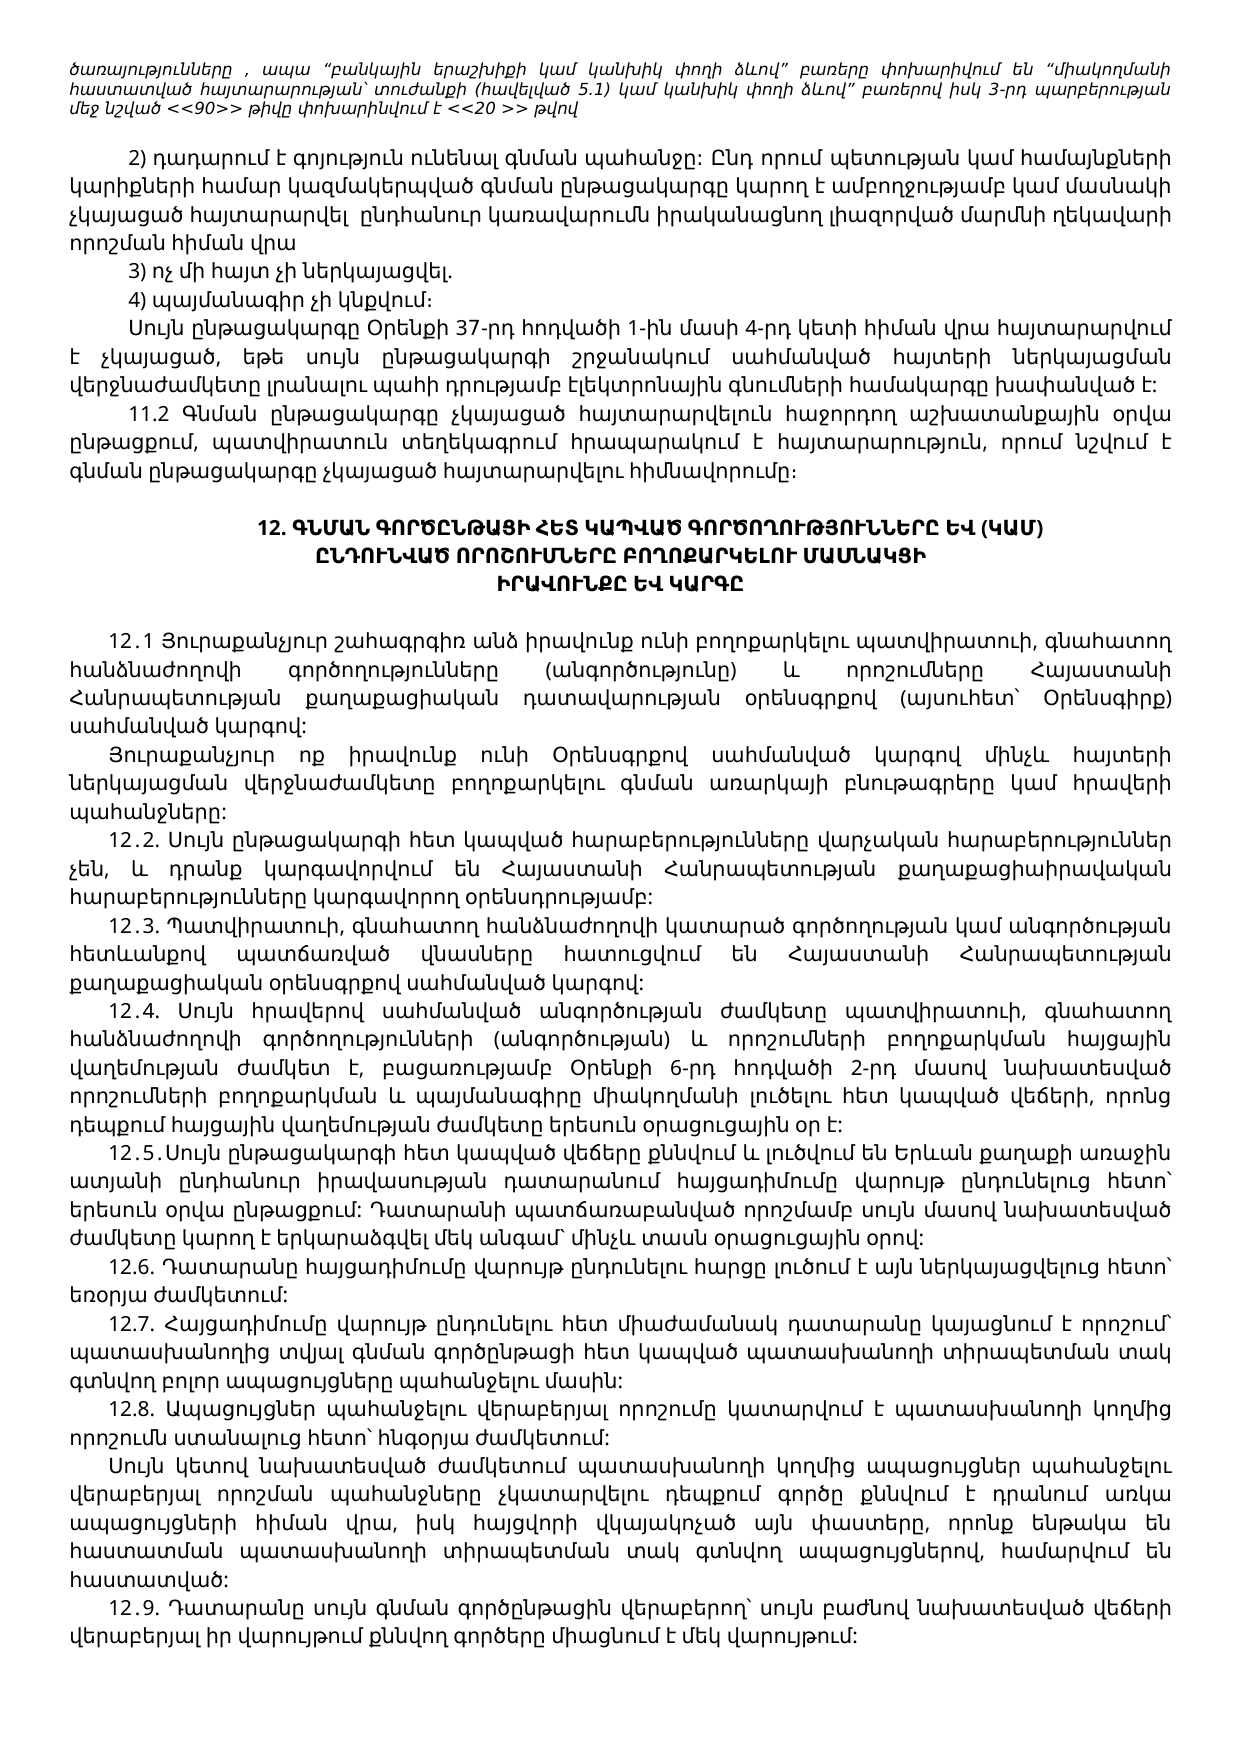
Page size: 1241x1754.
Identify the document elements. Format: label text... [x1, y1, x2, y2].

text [69, 56, 1172, 119]
text 12.8. Ապացույցներ պահանջելու վերաբերյալ որոշումը կատարվում է պատասխանողի կողմից որոշումն ստանալուց հետո՝ հնգօրյա ժամկետում: [69, 1394, 1172, 1451]
text 12.6. Դատարանը հայցադիմումը վարույթ ընդունելու հարցը լուծում է այն ներկայացվելուց հետո՝ եռօրյա ժամկետում: [69, 1252, 1172, 1309]
text Սույն ընթացակարգը Օրենքի 37-րդ հոդվածի 1-ին մասի 4-րդ կետի հիման վրա հայտարարվում է չկայացած, եթե սույն ընթացակարգի շրջանակում սահմանված հայտերի ներկայացման վերջնաժամկետը լրանալու պահի դրությամբ էլեկտրոնային գնումների համակարգը խափանված է: [69, 313, 1172, 399]
text 12․5․Սույն ընթացակարգի հետ կապված վեճերը քննվում և լուծվում են Երևան քաղաքի առաջին ատյանի ընդհանուր իրավասության դատարանում հայցադիմումը վարույթ ընդունելուց հետո՝ երեսուն օրվա ընթացքում: Դատարանի պատճառաբանված որոշմամբ սույն մասով նախատեսված ժամկետը կարող է երկարաձգվել մեկ անգամ` մինչև տասն օրացուցային օրով: [69, 1138, 1172, 1252]
text 12․1 Յուրաքանչյուր շահագրգիռ անձ իրավունք ունի բողոքարկելու պատվիրատուի, գնահատող հանձնաժողովի գործողությունները (անգործությունը) և որոշումները Հայաստանի Հանրապետության քաղաքացիական դատավարության օրենսգրքով (այսուհետ՝ Օրենսգիրք) սահմանված կարգով: [69, 626, 1172, 740]
text 12․4. Սույն հրավերով սահմանված անգործության ժամկետը պատվիրատուի, գնահատող հանձնաժողովի գործողությունների (անգործության) և որոշումների բողոքարկման հայցային վաղեմության ժամկետ է, բացառությամբ Օրենքի 6-րդ հոդվածի 2-րդ մասով նախատեսված որոշումների բողոքարկման և պայմանագիրը միակողմանի լուծելու հետ կապված վեճերի, որոնց դեպքում հայցային վաղեմության ժամկետը երեսուն օրացուցային օր է: [69, 996, 1172, 1138]
text 2) դադարում է գոյություն ունենալ գնման պահանջը: Ընդ որում պետության կամ համայնքների կարիքների համար կազմակերպված գնման ընթացակարգը կարող է ամբողջությամբ կամ մասնակի չկայացած հայտարարվել ընդհանուր կառավարումն իրականացնող լիազորված մարմնի ղեկավարի որոշման հիման վրա [69, 143, 1172, 257]
text ԸՆԴՈՒՆՎԱԾ ՈՐՈՇՈՒՄՆԵՐԸ ԲՈՂՈՔԱՐԿԵԼՈՒ ՄԱՍՆԱԿՑԻ [69, 541, 1172, 569]
text 12․2. Սույն ընթացակարգի հետ կապված հարաբերությունները վարչական հարաբերություններ չեն, և դրանք կարգավորվում են Հայաստանի Հանրապետության քաղաքացիաիրավական հարաբերությունները կարգավորող օրենսդրությամբ: [69, 825, 1172, 911]
text 11.2 Գնման ընթացակարգը չկայացած հայտարարվելուն հաջորդող աշխատանքային օրվա ընթացքում, պատվիրատուն տեղեկագրում հրապարակում է հայտարարություն, որում նշվում է գնման ընթացակարգը չկայացած հայտարարվելու հիմնավորումը։ [69, 399, 1172, 484]
text 12․3. Պատվիրատուի, գնահատող հանձնաժողովի կատարած գործողության կամ անգործության հետևանքով պատճառված վնասները հատուցվում են Հայաստանի Հանրապետության քաղաքացիական օրենսգրքով սահմանված կարգով: [69, 911, 1172, 996]
text 4) պայմանագիր չի կնքվում։ [69, 285, 1172, 313]
text Յուրաքանչյուր ոք իրավունք ունի Օրենսգրքով սահմանված կարգով մինչև հայտերի ներկայացման վերջնաժամկետը բողոքարկելու գնման առարկայի բնութագրերը կամ հրավերի պահանջները: [69, 740, 1172, 825]
text 12․9. Դատարանը սույն գնման գործընթացին վերաբերող՝ սույն բաժնով նախատեսված վեճերի վերաբերյալ իր վարույթում քննվող գործերը միացնում է մեկ վարույթում: [69, 1593, 1172, 1650]
text 12.7. Հայցադիմումը վարույթ ընդունելու հետ միաժամանակ դատարանը կայացնում է որոշում՝ պատասխանողից տվյալ գնման գործընթացի հետ կապված պատասխանողի տիրապետման տակ գտնվող բոլոր ապացույցները պահանջելու մասին: [69, 1309, 1172, 1394]
text ԻՐԱՎՈՒՆՔԸ ԵՎ ԿԱՐԳԸ [69, 569, 1172, 598]
text Սույն կետով նախատեսված ժամկետում պատասխանողի կողմից ապացույցներ պահանջելու վերաբերյալ որոշման պահանջները չկատարվելու դեպքում գործը քննվում է դրանում առկա ապացույցների հիման վրա, իսկ հայցվորի վկայակոչած այն փաստերը, որոնք ենթակա են հաստատման պատասխանողի տիրապետման տակ գտնվող ապացույցներով, համարվում են հաստատված: [69, 1451, 1172, 1593]
text 3) ոչ մի հայտ չի ներկայացվել. [69, 257, 1172, 285]
text 12. ԳՆՄԱՆ ԳՈՐԾԸՆԹԱՑԻ ՀԵՏ ԿԱՊՎԱԾ ԳՈՐԾՈՂՈՒԹՅՈՒՆՆԵՐԸ ԵՎ (ԿԱՄ) [69, 513, 1172, 541]
